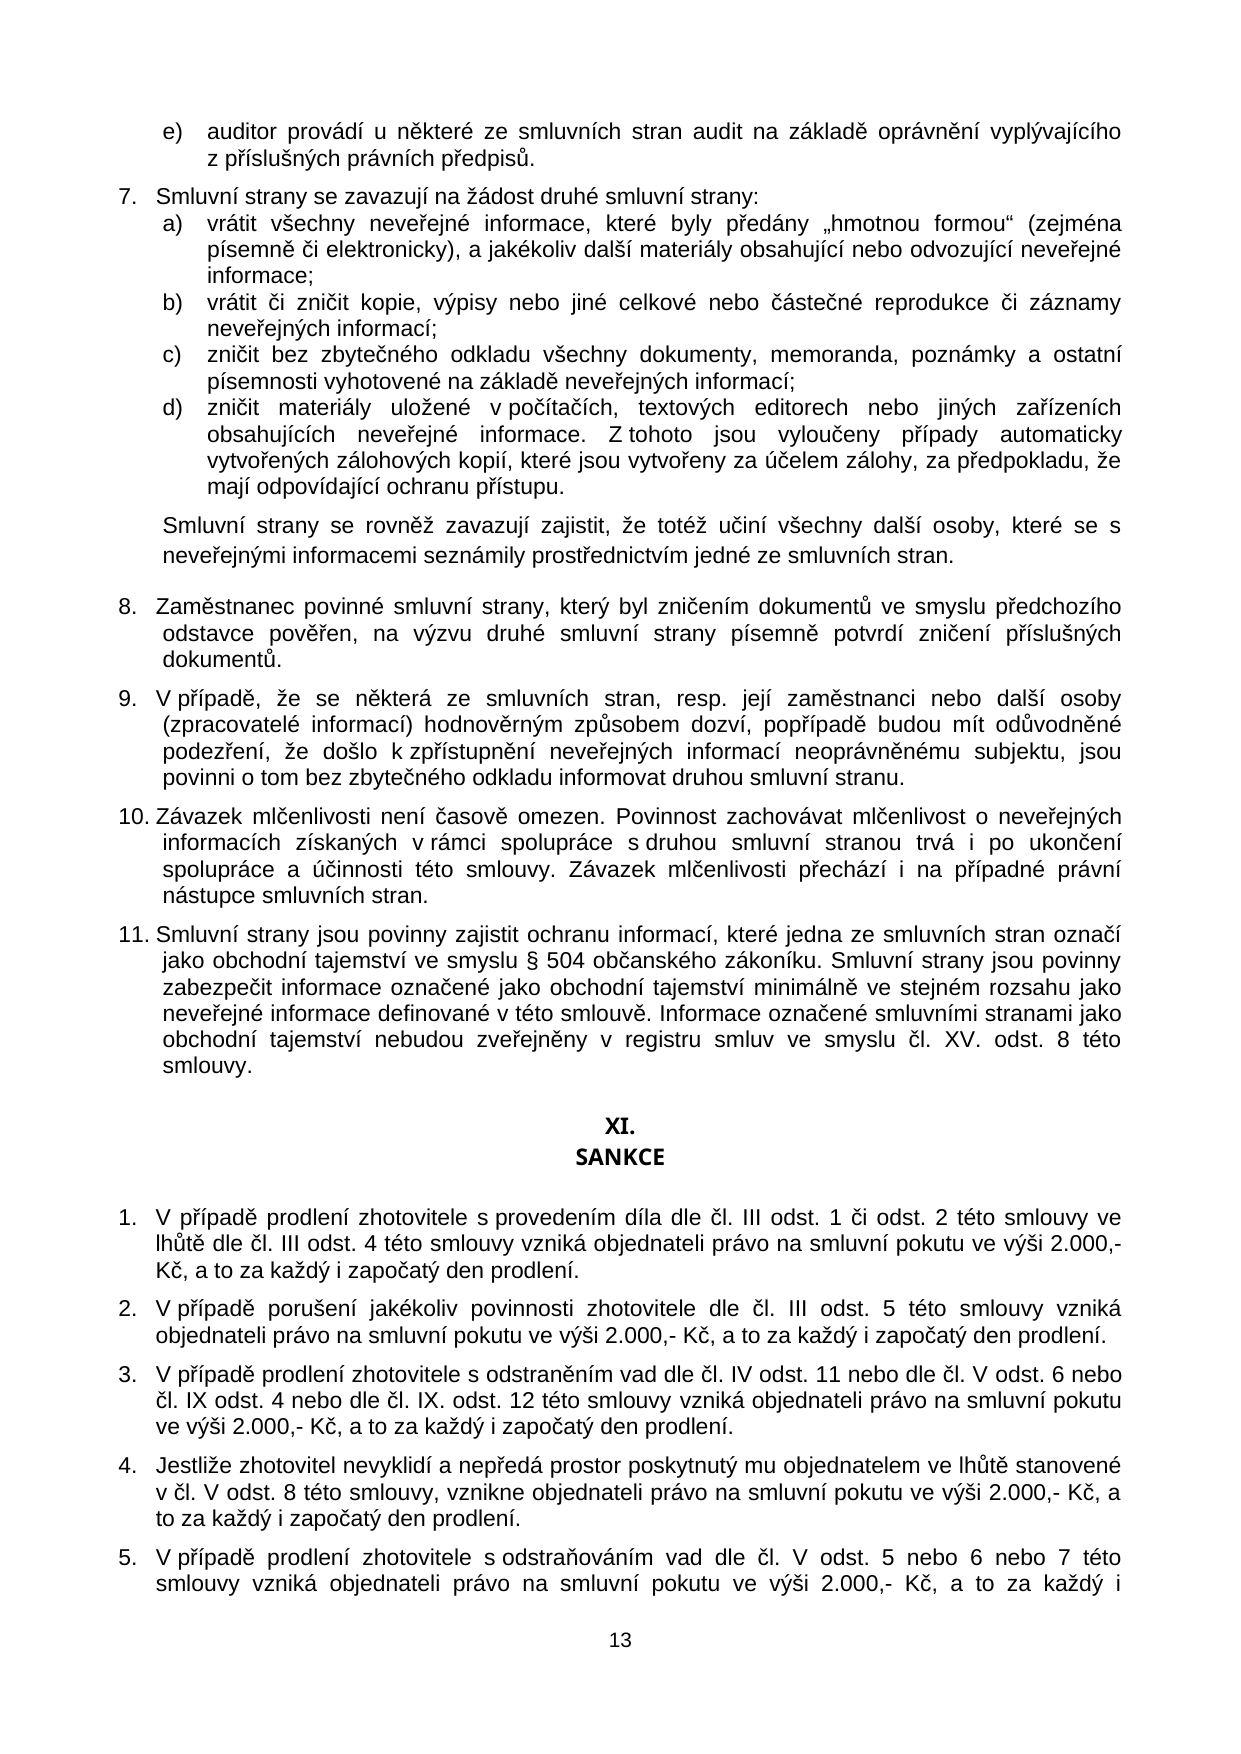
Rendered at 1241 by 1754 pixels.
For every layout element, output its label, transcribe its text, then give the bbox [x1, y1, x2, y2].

list V případě prodlení zhotovitele s provedením díla dle čl. III odst. 1 či odst. 2 této smlouvy ve lhůtě dle čl. III odst. 4 této smlouvy vzniká objednateli právo na smluvní pokutu ve výši 2.000,- Kč, a to za každý i započatý den prodlení. [118, 1204, 1122, 1283]
list Zaměstnanec povinné smluvní strany, který byl zničením dokumentů ve smyslu předchozího odstavce pověřen, na výzvu druhé smluvní strany písemně potvrdí zničení příslušných dokumentů. [118, 593, 1122, 672]
list zničit bez zbytečného odkladu všechny dokumenty, memoranda, poznámky a ostatní písemnosti vyhotovené na základě neveřejných informací; [162, 341, 1122, 394]
list vrátit či zničit kopie, výpisy nebo jiné celkové nebo částečné reprodukce či záznamy neveřejných informací; [162, 289, 1122, 341]
text Smluvní strany se rovněž zavazují zajistit, že totéž učiní všechny další osoby, které se s neveřejnými informacemi seznámily prostřednictvím jedné ze smluvních stran. [162, 512, 1122, 569]
list vrátit všechny neveřejné informace, které byly předány „hmotnou formou“ (zejména písemně či elektronicky), a jakékoliv další materiály obsahující nebo odvozující neveřejné informace; [162, 210, 1122, 289]
list Smluvní strany se zavazují na žádost druhé smluvní strany: [118, 183, 1122, 210]
text XI. [118, 1110, 1122, 1141]
list V případě, že se některá ze smluvních stran, resp. její zaměstnanci nebo další osoby (zpracovatelé informací) hodnověrným způsobem dozví, popřípadě budou mít odůvodněné podezření, že došlo k zpřístupnění neveřejných informací neoprávněnému subjektu, jsou povinni o tom bez zbytečného odkladu informovat druhou smluvní stranu. [118, 685, 1122, 790]
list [118, 1544, 1122, 1596]
list V případě prodlení zhotovitele s odstraněním vad dle čl. IV odst. 11 nebo dle čl. V odst. 6 nebo čl. IX odst. 4 nebo dle čl. IX. odst. 12 této smlouvy vzniká objednateli právo na smluvní pokutu ve výši 2.000,- Kč, a to za každý i započatý den prodlení. [118, 1361, 1122, 1440]
list Závazek mlčenlivosti není časově omezen. Povinnost zachovávat mlčenlivost o neveřejných informacích získaných v rámci spolupráce s druhou smluvní stranou trvá i po ukončení spolupráce a účinnosti této smlouvy. Závazek mlčenlivosti přechází i na případné právní nástupce smluvních stran. [118, 803, 1122, 908]
list V případě porušení jakékoliv povinnosti zhotovitele dle čl. III odst. 5 této smlouvy vzniká objednateli právo na smluvní pokutu ve výši 2.000,- Kč, a to za každý i započatý den prodlení. [118, 1295, 1122, 1348]
list auditor provádí u některé ze smluvních stran audit na základě oprávnění vyplývajícího z příslušných právních předpisů. [162, 118, 1122, 171]
list zničit materiály uložené v počítačích, textových editorech nebo jiných zařízeních obsahujících neveřejné informace. Z tohoto jsou vyloučeny případy automaticky vytvořených zálohových kopií, které jsou vytvořeny za účelem zálohy, za předpokladu, že mají odpovídající ochranu přístupu. [162, 394, 1122, 499]
list Smluvní strany jsou povinny zajistit ochranu informací, které jedna ze smluvních stran označí jako obchodní tajemství ve smyslu § 504 občanského zákoníku. Smluvní strany jsou povinny zabezpečit informace označené jako obchodní tajemství minimálně ve stejném rozsahu jako neveřejné informace definované v této smlouvě. Informace označené smluvními stranami jako obchodní tajemství nebudou zveřejněny v registru smluv ve smyslu čl. XV. odst. 8 této smlouvy. [118, 921, 1122, 1079]
list Jestliže zhotovitel nevyklidí a nepředá prostor poskytnutý mu objednatelem ve lhůtě stanovené v čl. V odst. 8 této smlouvy, vznikne objednateli právo na smluvní pokutu ve výši 2.000,- Kč, a to za každý i započatý den prodlení. [118, 1452, 1122, 1531]
text SANKCE [118, 1141, 1122, 1173]
